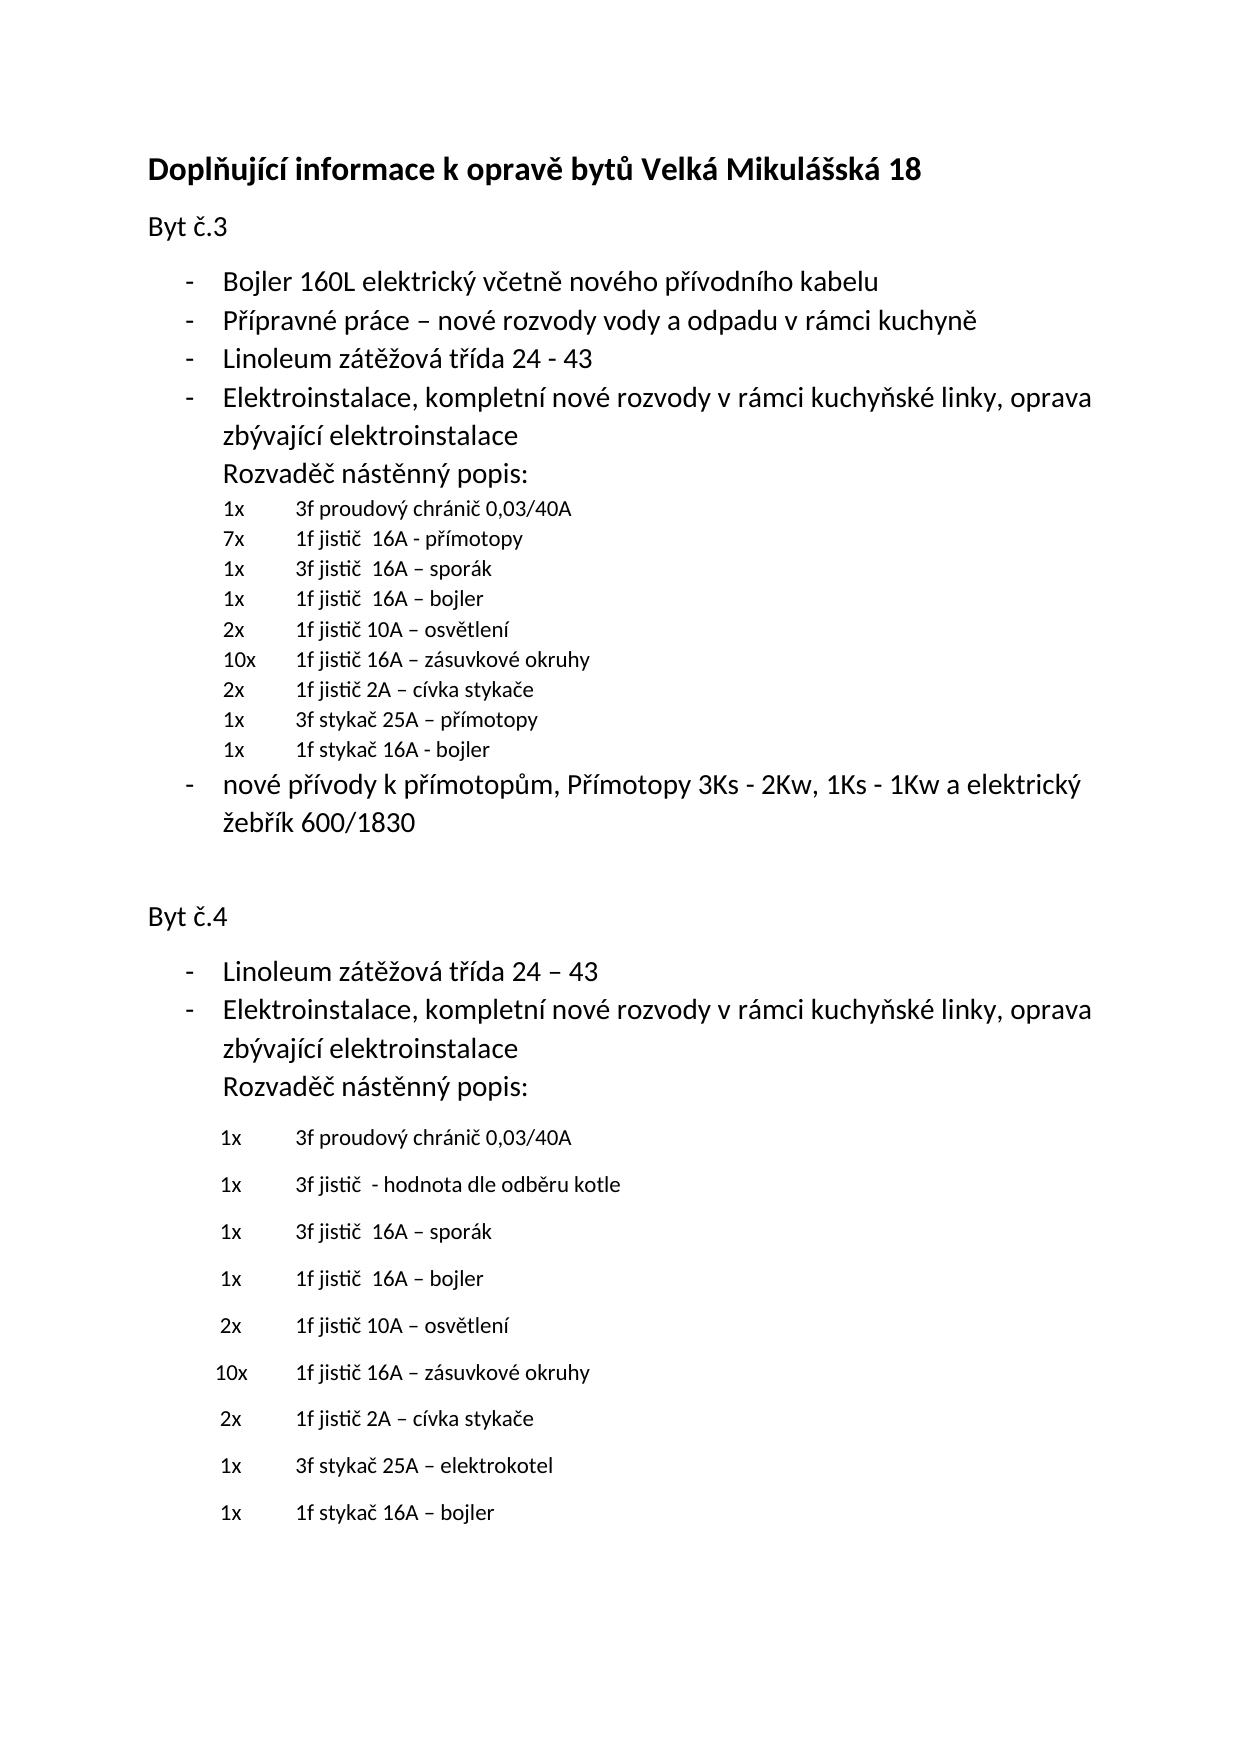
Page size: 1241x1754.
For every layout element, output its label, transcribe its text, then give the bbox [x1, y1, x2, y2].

text 1x 3f stykač 25A – elektrokotel [148, 1451, 1093, 1479]
list 1x 1f stykač 16A - bojler [223, 736, 1093, 764]
list Linoleum zátěžová třída 24 – 43 [185, 953, 1093, 988]
text 1x 3f jistič - hodnota dle odběru kotle [148, 1170, 1093, 1198]
text 2x 1f jistič 10A – osvětlení [148, 1311, 1093, 1339]
list Elektroinstalace, kompletní nové rozvody v rámci kuchyňské linky, oprava zbývající elektroinstalace [185, 991, 1093, 1065]
list 1x 1f jistič 16A – bojler [223, 584, 1093, 613]
text 1x 1f jistič 16A – bojler [148, 1264, 1093, 1292]
list Přípravné práce – nové rozvody vody a odpadu v rámci kuchyně [185, 302, 1093, 337]
list nové přívody k přímotopům, Přímotopy 3Ks - 2Kw, 1Ks - 1Kw a elektrický žebřík 600/1830 [185, 766, 1093, 840]
text 1x 1f stykač 16A – bojler [148, 1498, 1093, 1526]
text 10x 1f jistič 16A – zásuvkové okruhy [148, 1358, 1093, 1386]
list 1x 3f proudový chránič 0,03/40A [223, 494, 1093, 522]
list 7x 1f jistič 16A - přímotopy [223, 524, 1093, 552]
list Elektroinstalace, kompletní nové rozvody v rámci kuchyňské linky, oprava zbývající elektroinstalace [185, 379, 1093, 453]
list Bojler 160L elektrický včetně nového přívodního kabelu [185, 263, 1093, 299]
list 1x 3f stykač 25A – přímotopy [223, 705, 1093, 733]
text 1x 3f proudový chránič 0,03/40A [148, 1123, 1093, 1151]
list 1x 3f jistič 16A – sporák [223, 554, 1093, 582]
text Doplňující informace k opravě bytů Velká Mikulášská 18 [148, 148, 1093, 188]
text 1x 3f jistič 16A – sporák [148, 1217, 1093, 1245]
list 2x 1f jistič 10A – osvětlení [223, 615, 1093, 643]
text Byt č.4 [148, 898, 1093, 933]
list 2x 1f jistič 2A – cívka stykače [223, 675, 1093, 703]
text Byt č.3 [148, 208, 1093, 244]
list Rozvaděč nástěnný popis: [223, 1068, 1093, 1104]
list 10x 1f jistič 16A – zásuvkové okruhy [223, 645, 1093, 673]
list Linoleum zátěžová třída 24 - 43 [185, 340, 1093, 376]
text 2x 1f jistič 2A – cívka stykače [148, 1404, 1093, 1433]
list Rozvaděč nástěnný popis: [223, 456, 1093, 491]
